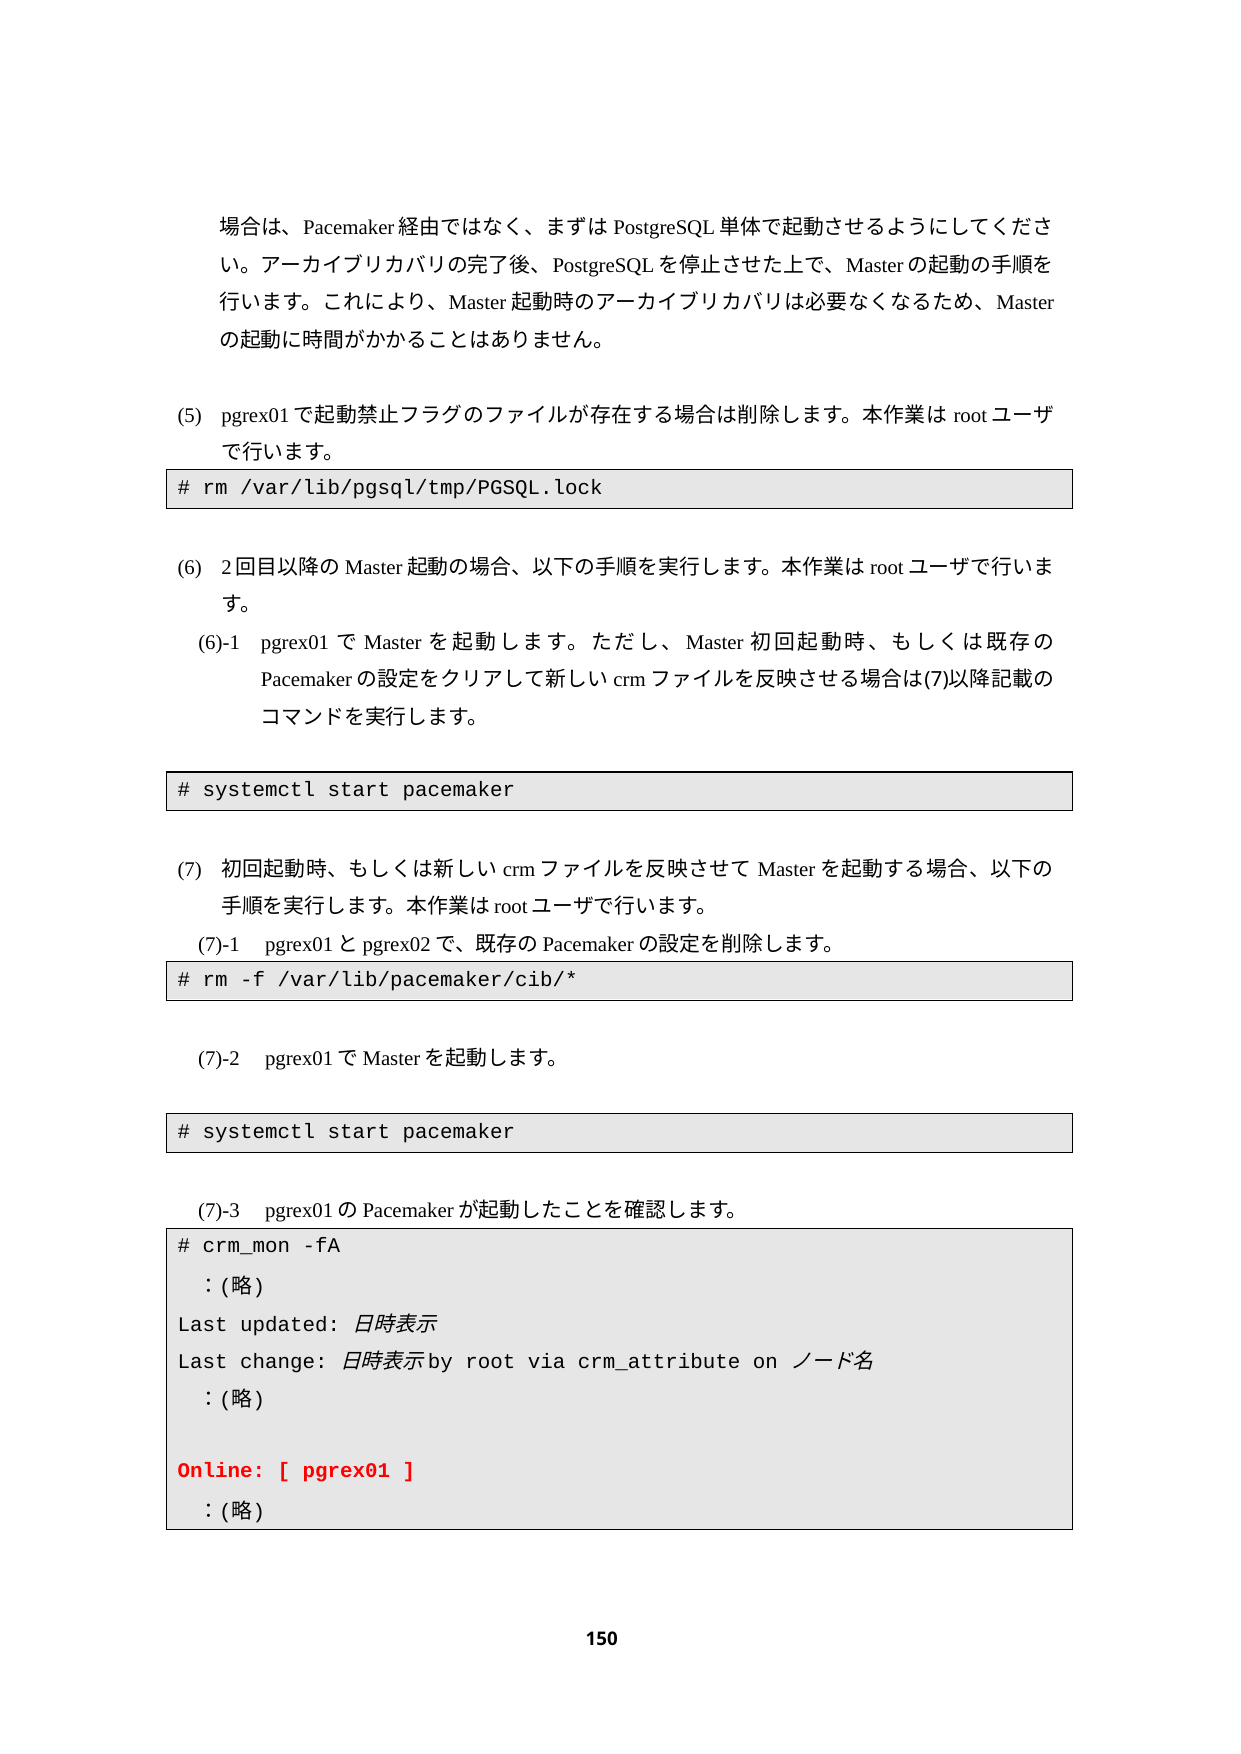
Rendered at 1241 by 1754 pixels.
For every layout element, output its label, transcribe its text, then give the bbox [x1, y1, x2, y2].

list pgrex01でMasterを起動します。 [198, 1038, 1054, 1076]
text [219, 207, 1054, 357]
list 2回目以降のMaster起動の場合、以下の手順を実行します。本作業はrootユーザで行います。 [177, 546, 1054, 621]
list pgrex01のPacemakerが起動したことを確認します。 [198, 1190, 1054, 1228]
table_header # systemctl start pacemaker [167, 1114, 1072, 1152]
list pgrex01で起動禁止フラグのファイルが存在する場合は削除します。本作業はrootユーザで行います。 [177, 394, 1054, 469]
list 初回起動時、もしくは新しいcrmファイルを反映させてMasterを起動する場合、以下の手順を実行します。本作業はrootユーザで行います。 [177, 848, 1054, 923]
list pgrex01とpgrex02で、既存のPacemakerの設定を削除します。 [198, 923, 1054, 961]
table_header # systemctl start pacemaker [167, 773, 1072, 810]
table_header # rm -f /var/lib/pacemaker/cib/* [167, 962, 1072, 999]
list pgrex01でMasterを起動します。ただし、Master初回起動時、もしくは既存のPacemakerの設定をクリアして新しいcrmファイルを反映させる場合は(7)以降記載のコマンドを実行します。 [198, 621, 1054, 734]
table_header # rm /var/lib/pgsql/tmp/PGSQL.lock [167, 470, 1072, 508]
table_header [167, 1229, 1072, 1529]
